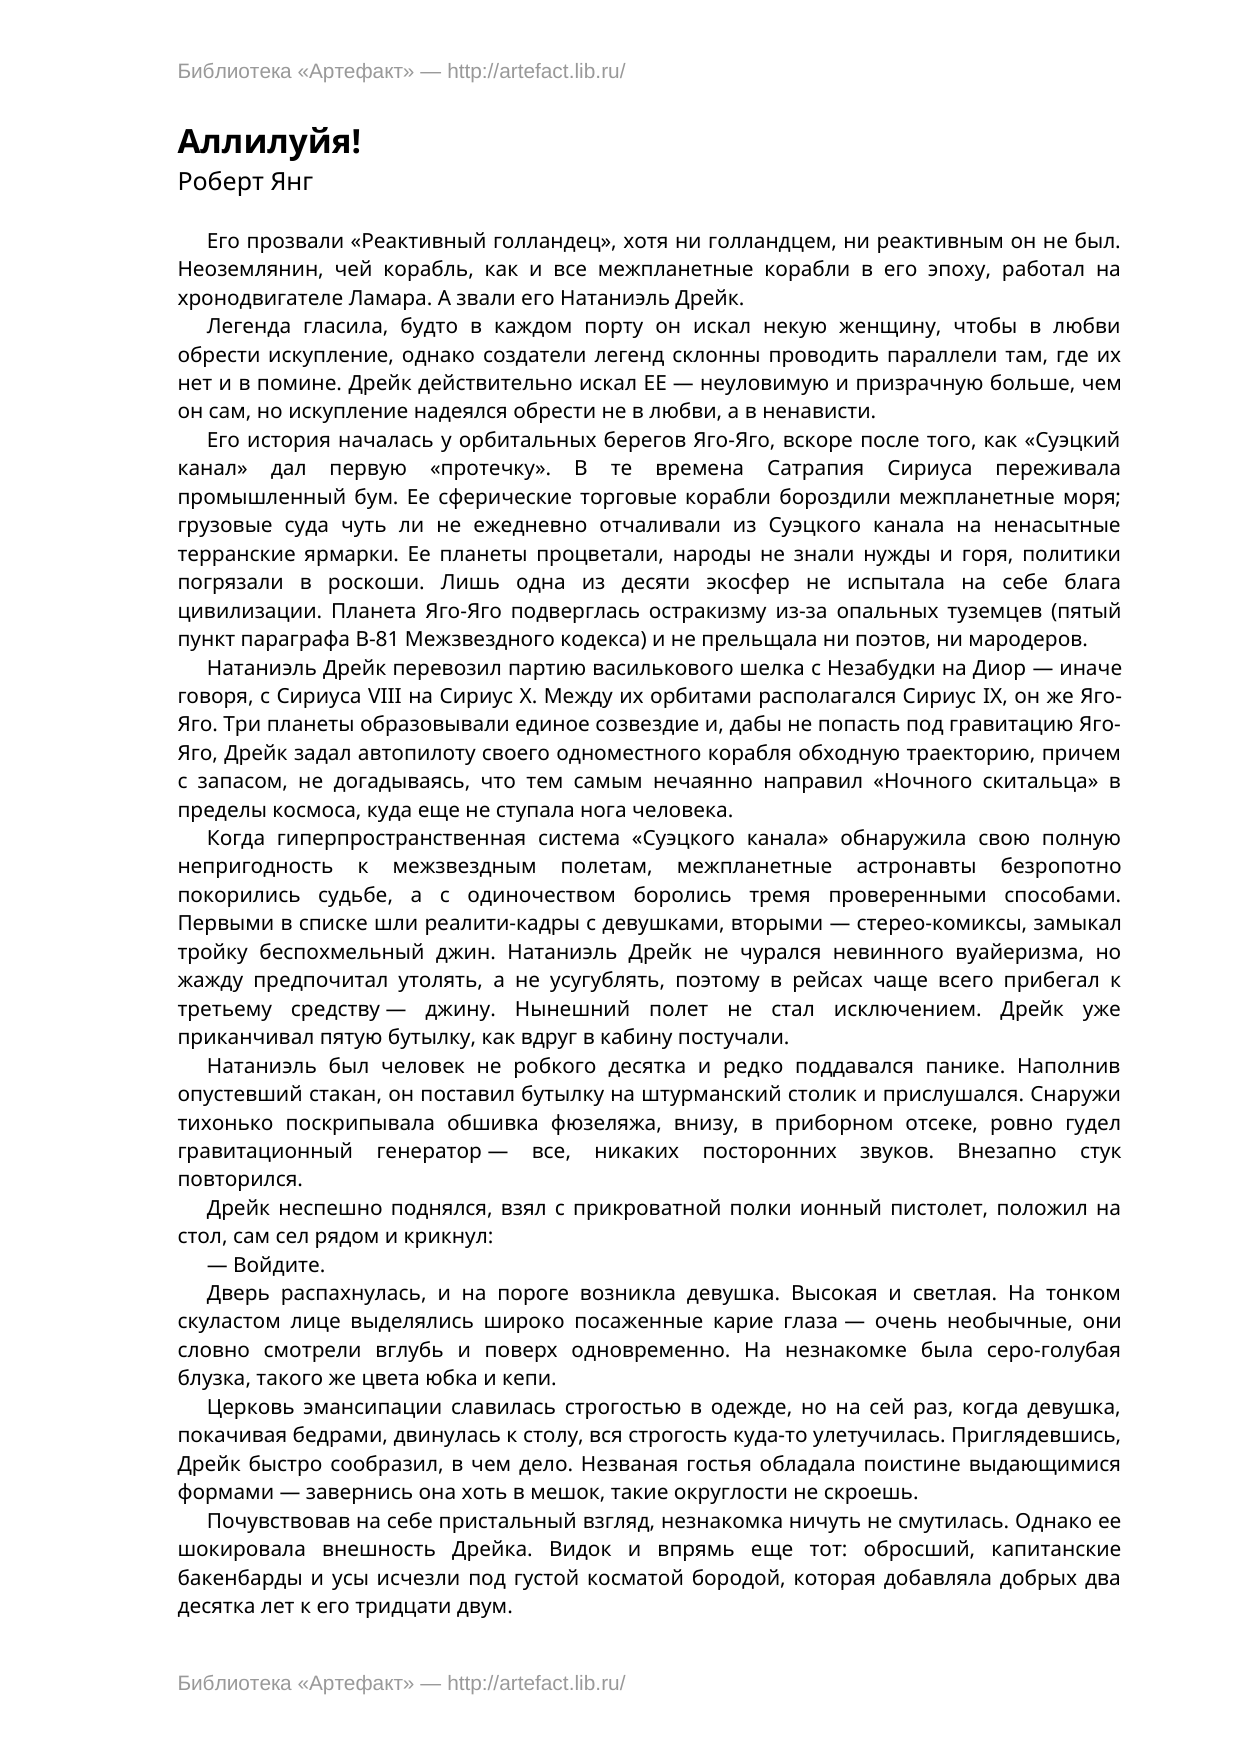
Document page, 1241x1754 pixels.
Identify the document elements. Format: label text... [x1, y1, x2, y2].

text Когда гиперпространственная система «Суэцкого канала» обнаружила свою полную непригодность к межзвездным полетам, межпланетные астронавты безропотно покорились судьбе, а с одиночеством боролись тремя проверенными способами. Первыми в списке шли реалити-кадры с девушками, вторыми — стерео-комиксы, замыкал тройку беспохмельный джин. Натаниэль Дрейк не чурался невинного вуайеризма, но жажду предпочитал утолять, а не усугублять, поэтому в рейсах чаще всего прибегал к третьему средству — джину. Нынешний полет не стал исключением. Дрейк уже приканчивал пятую бутылку, как вдруг в кабину постучали. [177, 823, 1122, 1051]
text Почувствовав на себе пристальный взгляд, незнакомка ничуть не смутилась. Однако ее шокировала внешность Дрейка. Видок и впрямь еще тот: обросший, капитанские бакенбарды и усы исчезли под густой косматой бородой, которая добавляла добрых два десятка лет к его тридцати двум. [177, 1506, 1122, 1619]
subtitle Аллилуйя! [177, 118, 1122, 163]
text — Войдите. [177, 1250, 1122, 1278]
text Дрейк неспешно поднялся, взял с прикроватной полки ионный пистолет, положил на стол, сам сел рядом и крикнул: [177, 1193, 1122, 1250]
text Его история началась у орбитальных берегов Яго-Яго, вскоре после того, как «Суэцкий канал» дал первую «протечку». В те времена Сатрапия Сириуса переживала промышленный бум. Ее сферические торговые корабли бороздили межпланетные моря; грузовые суда чуть ли не ежедневно отчаливали из Суэцкого канала на ненасытные терранские ярмарки. Ее планеты процветали, народы не знали нужды и горя, политики погрязали в роскоши. Лишь одна из десяти экосфер не испытала на себе блага цивилизации. Планета Яго-Яго подверглась остракизму из-за опальных туземцев (пятый пункт параграфа В-81 Межзвездного кодекса) и не прельщала ни поэтов, ни мародеров. [177, 425, 1122, 653]
text Натаниэль Дрейк перевозил партию василькового шелка с Незабудки на Диор — иначе говоря, с Сириуса VIII на Сириус X. Между их орбитами располагался Сириус IX, он же Яго-Яго. Три планеты образовывали единое созвездие и, дабы не попасть под гравитацию Яго-Яго, Дрейк задал автопилоту своего одноместного корабля обходную траекторию, причем с запасом, не догадываясь, что тем самым нечаянно направил «Ночного скитальца» в пределы космоса, куда еще не ступала нога человека. [177, 653, 1122, 823]
text Натаниэль был человек не робкого десятка и редко поддавался панике. Наполнив опустевший стакан, он поставил бутылку на штурманский столик и прислушался. Снаружи тихонько поскрипывала обшивка фюзеляжа, внизу, в приборном отсеке, ровно гудел гравитационный генератор — все, никаких посторонних звуков. Внезапно стук повторился. [177, 1051, 1122, 1193]
text Дверь распахнулась, и на пороге возникла девушка. Высокая и светлая. На тонком скуластом лице выделялись широко посаженные карие глаза — очень необычные, они словно смотрели вглубь и поверх одновременно. На незнакомке была серо-голубая блузка, такого же цвета юбка и кепи. [177, 1278, 1122, 1392]
text Церковь эмансипации славилась строгостью в одежде, но на сей раз, когда девушка, покачивая бедрами, двинулась к столу, вся строгость куда-то улетучилась. Приглядевшись, Дрейк быстро сообразил, в чем дело. Незваная гостья обладала поистине выдающимися формами — завернись она хоть в мешок, такие округлости не скроешь. [177, 1392, 1122, 1506]
text Роберт Янг [177, 163, 1122, 198]
text Легенда гласила, будто в каждом порту он искал некую женщину, чтобы в любви обрести искупление, однако создатели легенд склонны проводить параллели там, где их нет и в помине. Дрейк действительно искал ЕЕ — неуловимую и призрачную больше, чем он сам, но искупление надеялся обрести не в любви, а в ненависти. [177, 311, 1122, 425]
text Его прозвали «Реактивный голландец», хотя ни голландцем, ни реактивным он не был. Неоземлянин, чей корабль, как и все межпланетные корабли в его эпоху, работал на хронодвигателе Ламара. А звали его Натаниэль Дрейк. [177, 226, 1122, 311]
